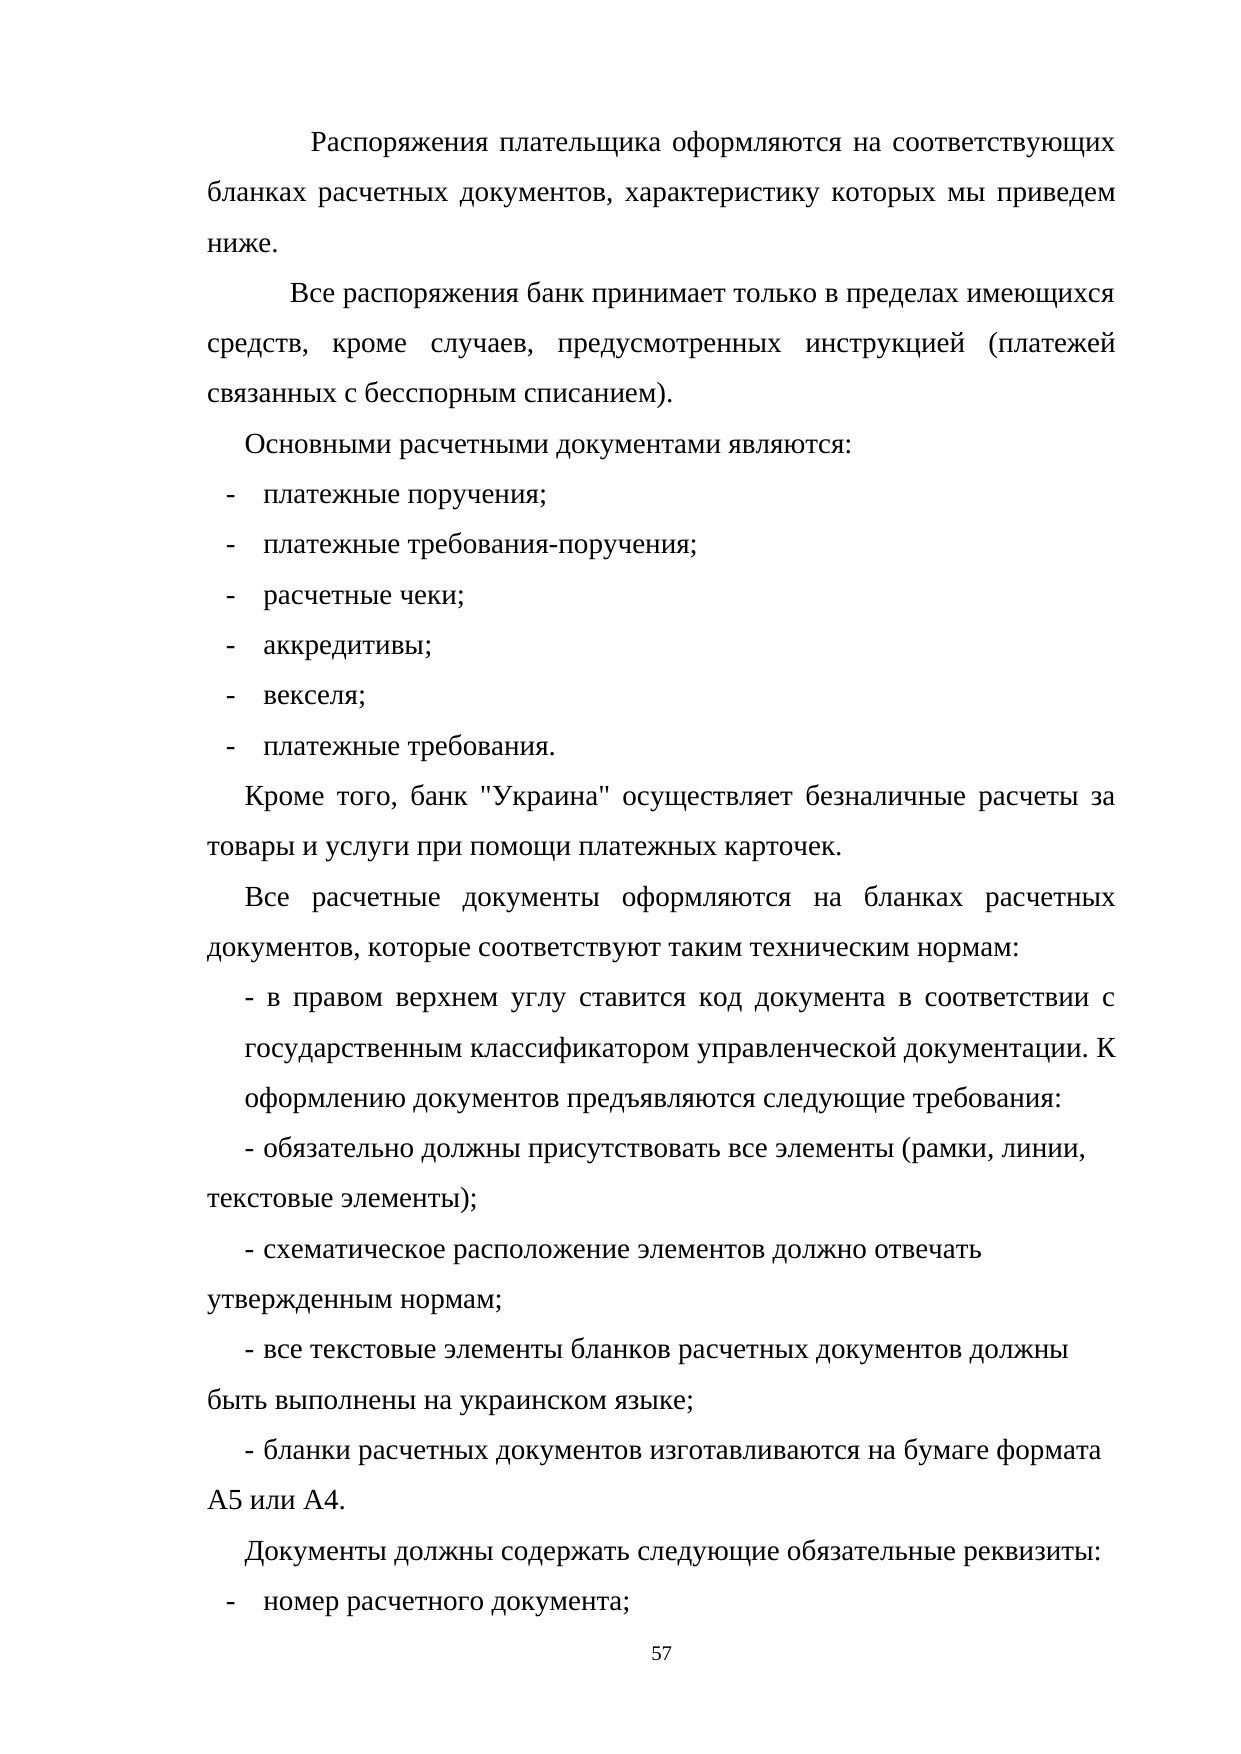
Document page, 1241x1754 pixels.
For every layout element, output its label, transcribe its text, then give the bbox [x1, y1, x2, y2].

list платежные требования. [226, 728, 1116, 761]
list векселя; [226, 677, 1116, 711]
list обязательно должны присутствовать все элементы (рамки, линии, [244, 1130, 1116, 1164]
list расчетные чеки; [226, 577, 1116, 610]
text Кроме того, банк "Украина" осуществляет безналичные расчеты за товары и услуги при помощи платежных карточек. [207, 778, 1116, 862]
list аккредитивы; [226, 627, 1116, 661]
text Основными расчетными документами являются: [207, 426, 1116, 459]
text Распоряжения плательщика оформляются на соответствующих бланках расчетных документов, характеристику которых мы приведем ниже. [207, 124, 1116, 258]
list бланки расчетных документов изготавливаются на бумаге формата [244, 1432, 1116, 1466]
text текстовые элементы); [207, 1181, 1116, 1214]
list схематическое расположение элементов должно отвечать [244, 1231, 1116, 1264]
text Документы должны содержать следующие обязательные реквизиты: [207, 1533, 1116, 1566]
list платежные требования-поручения; [226, 527, 1116, 560]
list номер расчетного документа; [226, 1583, 1116, 1617]
list все текстовые элементы бланков расчетных документов должны [244, 1332, 1116, 1365]
text - в правом верхнем углу ставится код документа в соответствии с государственным классификатором управленческой документации. К оформлению документов предъявляются следующие требования: [244, 979, 1116, 1113]
text быть выполнены на украинском языке; [207, 1382, 1116, 1415]
text А5 или А4. [207, 1482, 1116, 1516]
text Все распоряжения банк принимает только в пределах имеющихся средств, кроме случаев, предусмотренных инструкцией (платежей связанных с бесспорным списанием). [207, 275, 1116, 409]
list платежные поручения; [226, 476, 1116, 510]
text Все расчетные документы оформляются на бланках расчетных документов, которые соответствуют таким техническим нормам: [207, 879, 1116, 963]
text утвержденным нормам; [207, 1281, 1116, 1315]
